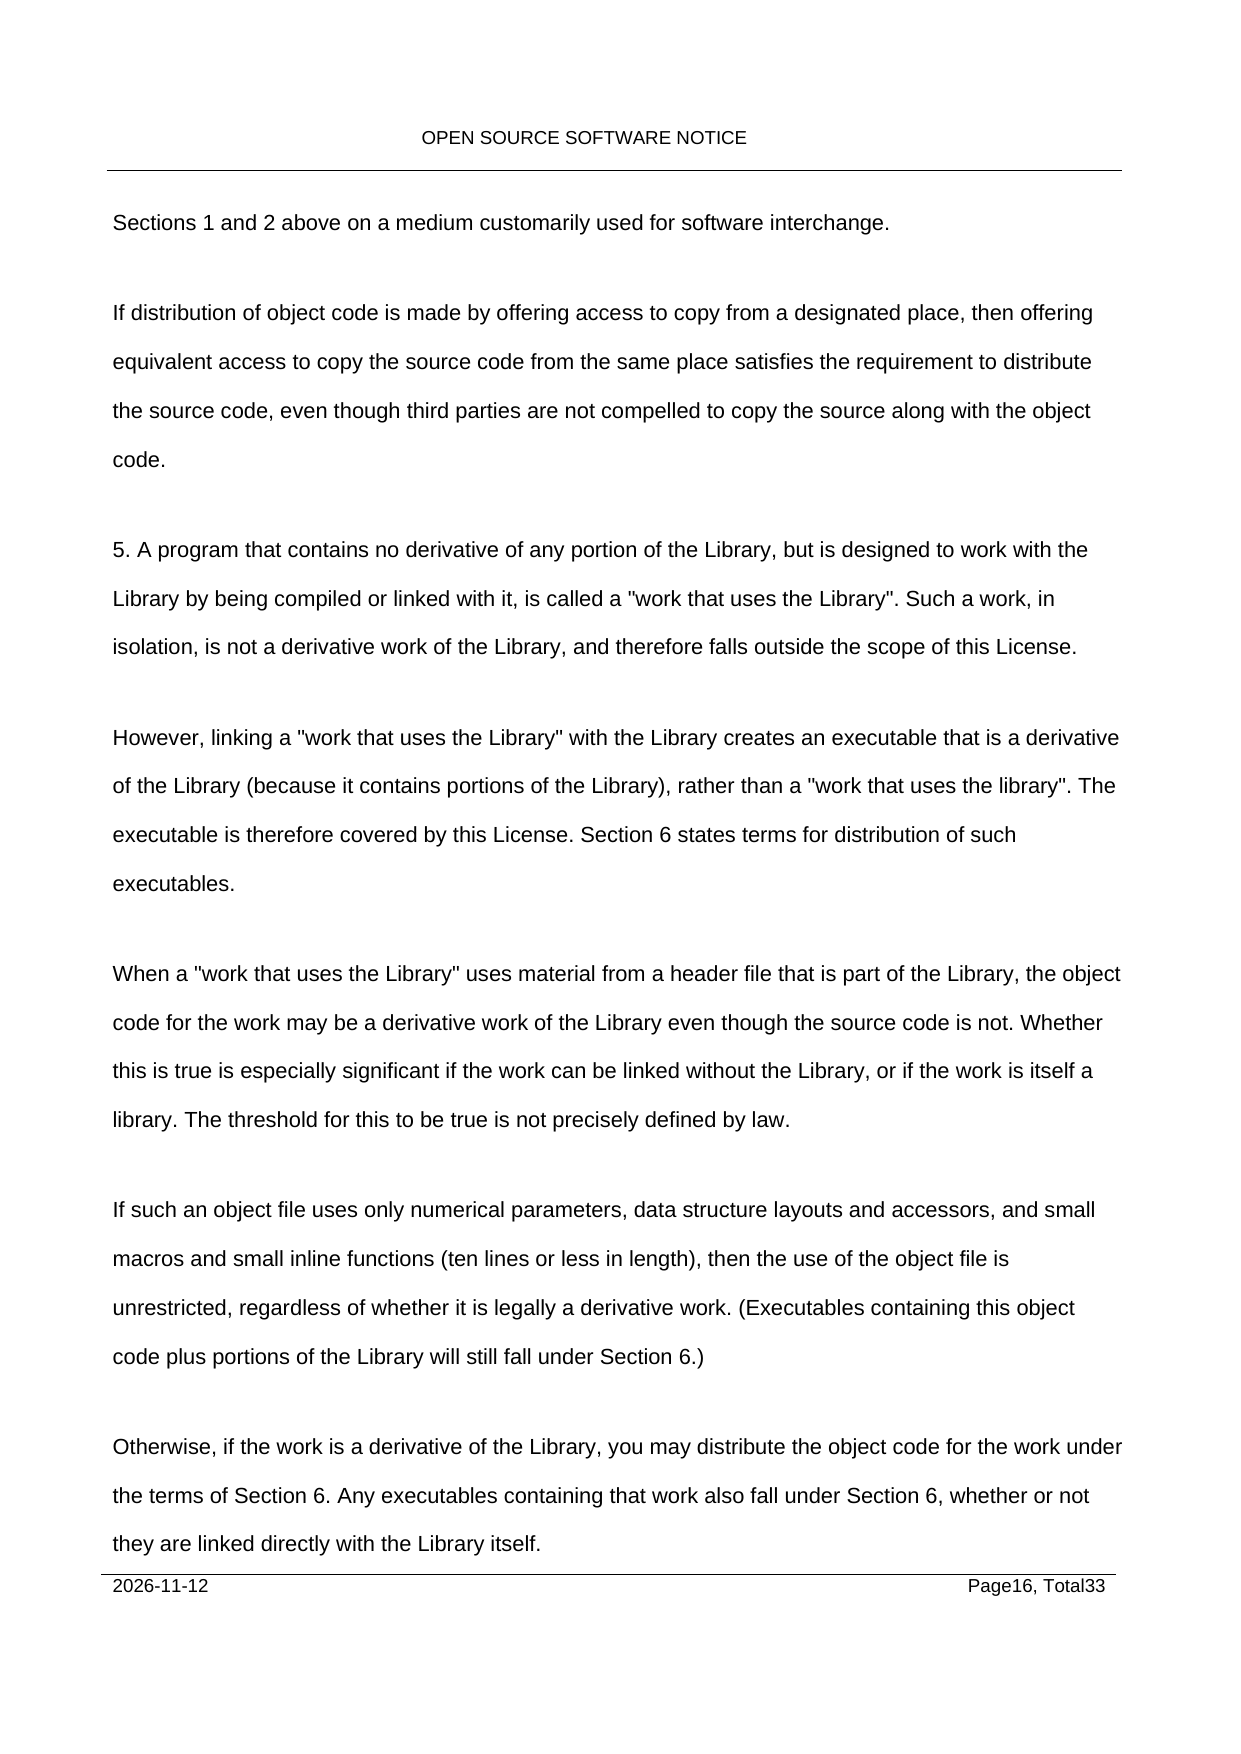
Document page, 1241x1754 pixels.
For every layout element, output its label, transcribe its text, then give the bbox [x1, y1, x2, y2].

text If distribution of object code is made by offering access to copy from a designated place, then offering equivalent access to copy the source code from the same place satisfies the requirement to distribute the source code, even though third parties are not compelled to copy the source along with the object code. [112, 297, 1128, 475]
text However, linking a "work that uses the Library" with the Library creates an executable that is a derivative of the Library (because it contains portions of the Library), rather than a "work that uses the library". The executable is therefore covered by this License. Section 6 states terms for distribution of such executables. [112, 721, 1128, 899]
text When a "work that uses the Library" uses material from a header file that is part of the Library, the object code for the work may be a derivative work of the Library even though the source code is not. Whether this is true is especially significant if the work can be linked without the Library, or if the work is itself a library. The threshold for this to be true is not precisely defined by law. [112, 957, 1128, 1136]
text 5. A program that contains no derivative of any portion of the Library, but is designed to work with the Library by being compiled or linked with it, is called a "work that uses the Library". Such a work, in isolation, is not a derivative work of the Library, and therefore falls outside the scope of this License. [112, 533, 1128, 663]
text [112, 206, 1128, 239]
text Otherwise, if the work is a derivative of the Library, you may distribute the object code for the work under the terms of Section 6. Any executables containing that work also fall under Section 6, whether or not they are linked directly with the Library itself. [112, 1430, 1128, 1560]
text If such an object file uses only numerical parameters, data structure layouts and accessors, and small macros and small inline functions (ten lines or less in length), then the use of the object file is unrestricted, regardless of whether it is legally a derivative work. (Executables containing this object code plus portions of the Library will still fall under Section 6.) [112, 1194, 1128, 1372]
